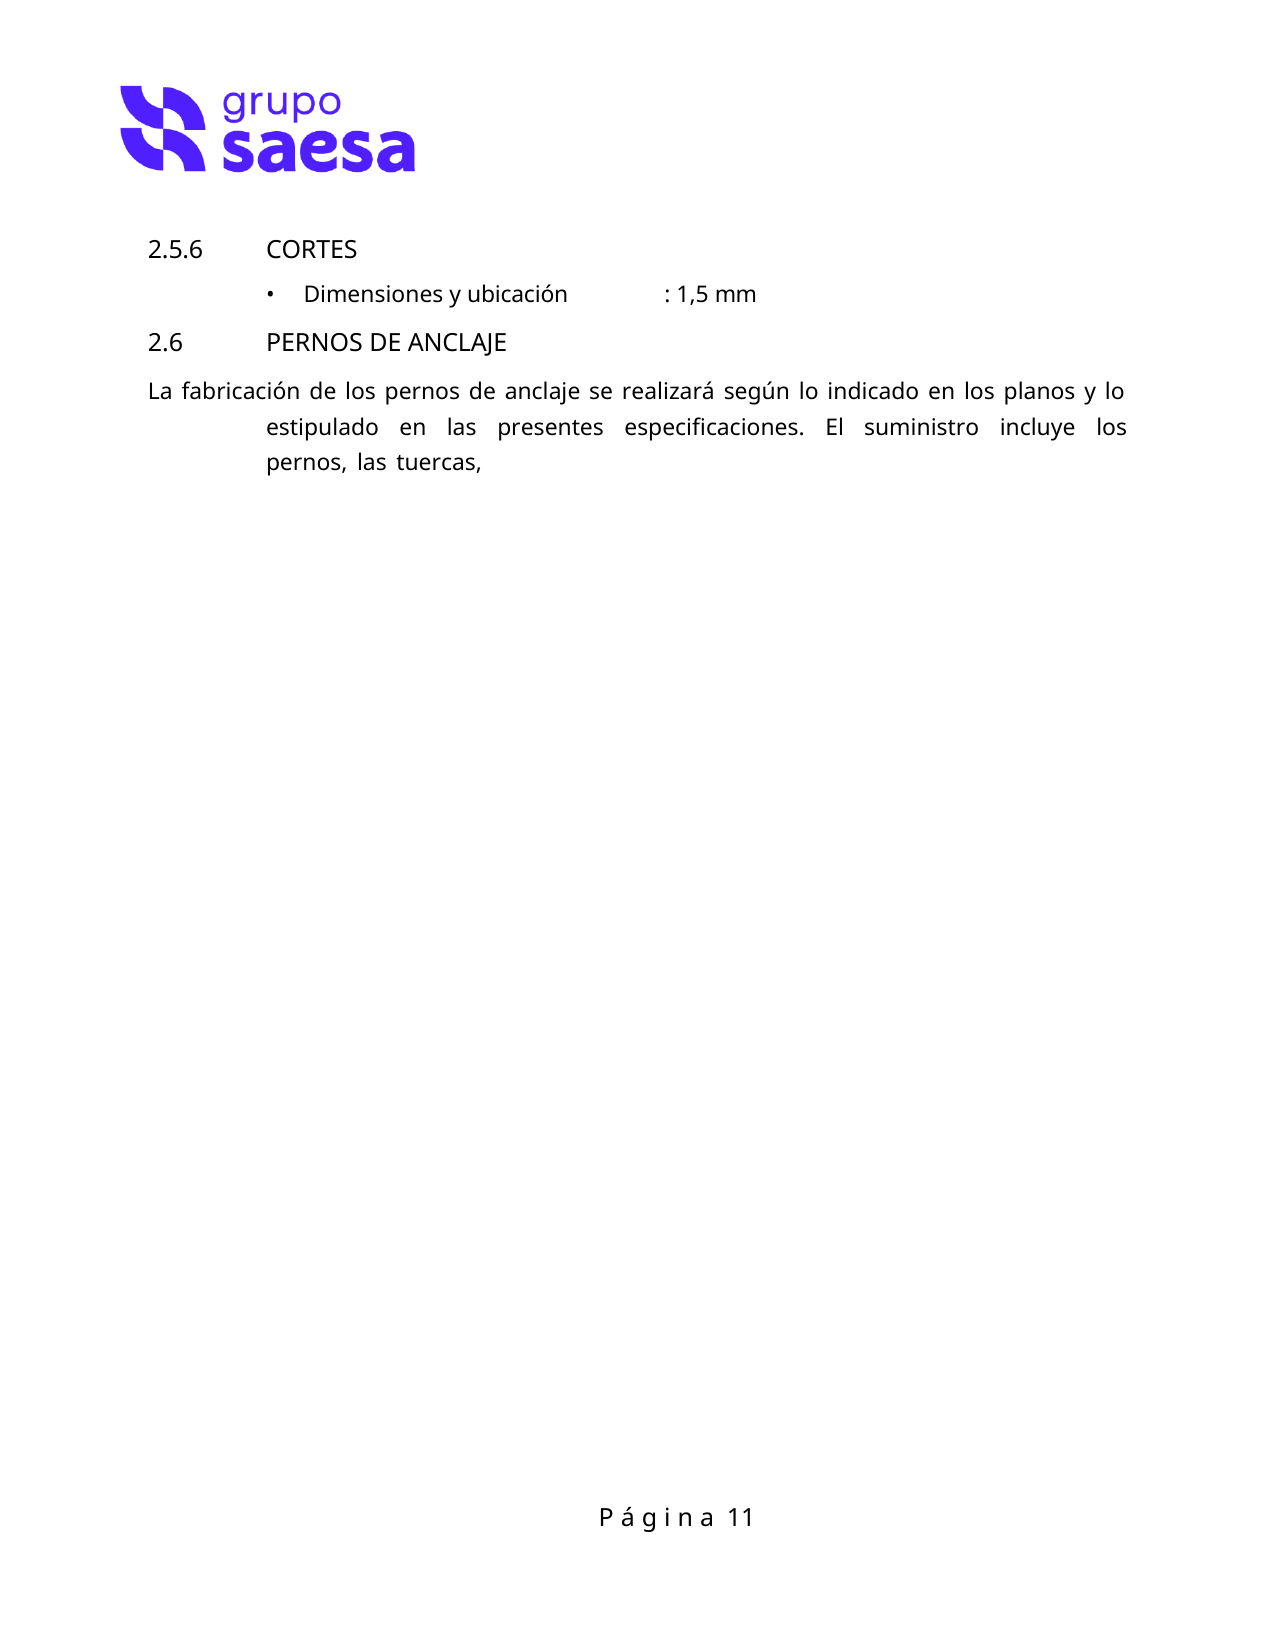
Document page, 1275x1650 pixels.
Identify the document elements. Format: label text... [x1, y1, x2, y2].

subtitle CORTES [148, 231, 1162, 265]
subtitle PERNOS DE ANCLAJE [148, 325, 1162, 359]
list Dimensiones y ubicación : 1,5 mm [266, 278, 1162, 309]
picture [112, 79, 419, 175]
text La fabricación de los pernos de anclaje se realizará según lo indicado en los planos y lo estipulado en las presentes especificaciones. El suministro incluye los pernos, las tuercas, [148, 375, 1127, 477]
